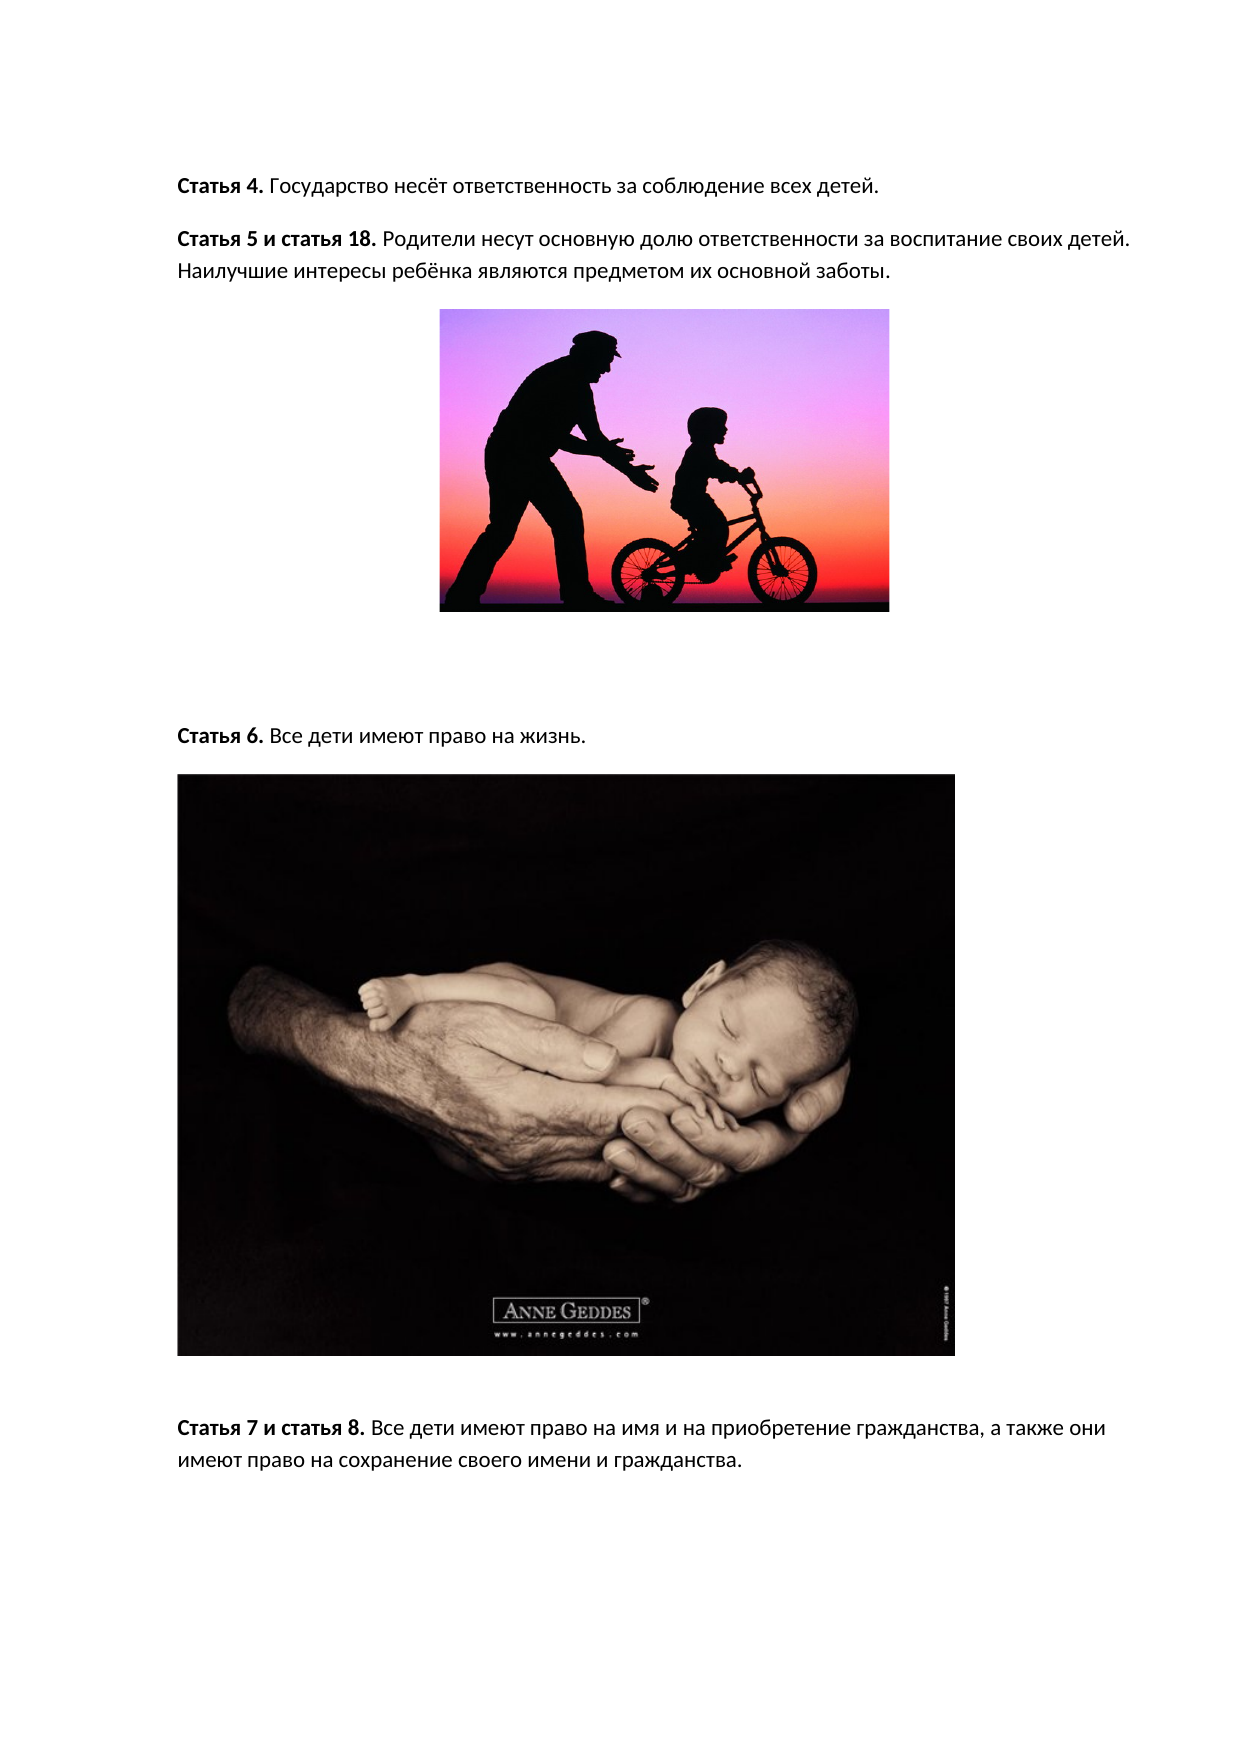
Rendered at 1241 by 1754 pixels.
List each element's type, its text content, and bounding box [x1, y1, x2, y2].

picture [439, 309, 890, 612]
text Статья 4. Государство несёт ответственность за соблюдение всех детей. [177, 171, 1152, 199]
text Статья 6. Все дети имеют право на жизнь. [177, 689, 1152, 749]
picture [177, 774, 955, 1356]
text Статья 5 и статья 18. Родители несут основную долю ответственности за воспитание своих детей. Наилучшие интересы ребёнка являются предметом их основной заботы. [177, 224, 1152, 284]
text Статья 7 и статья 8. Все дети имеют право на имя и на приобретение гражданства, а также они имеют право на сохранение своего имени и гражданства. [177, 1381, 1152, 1473]
